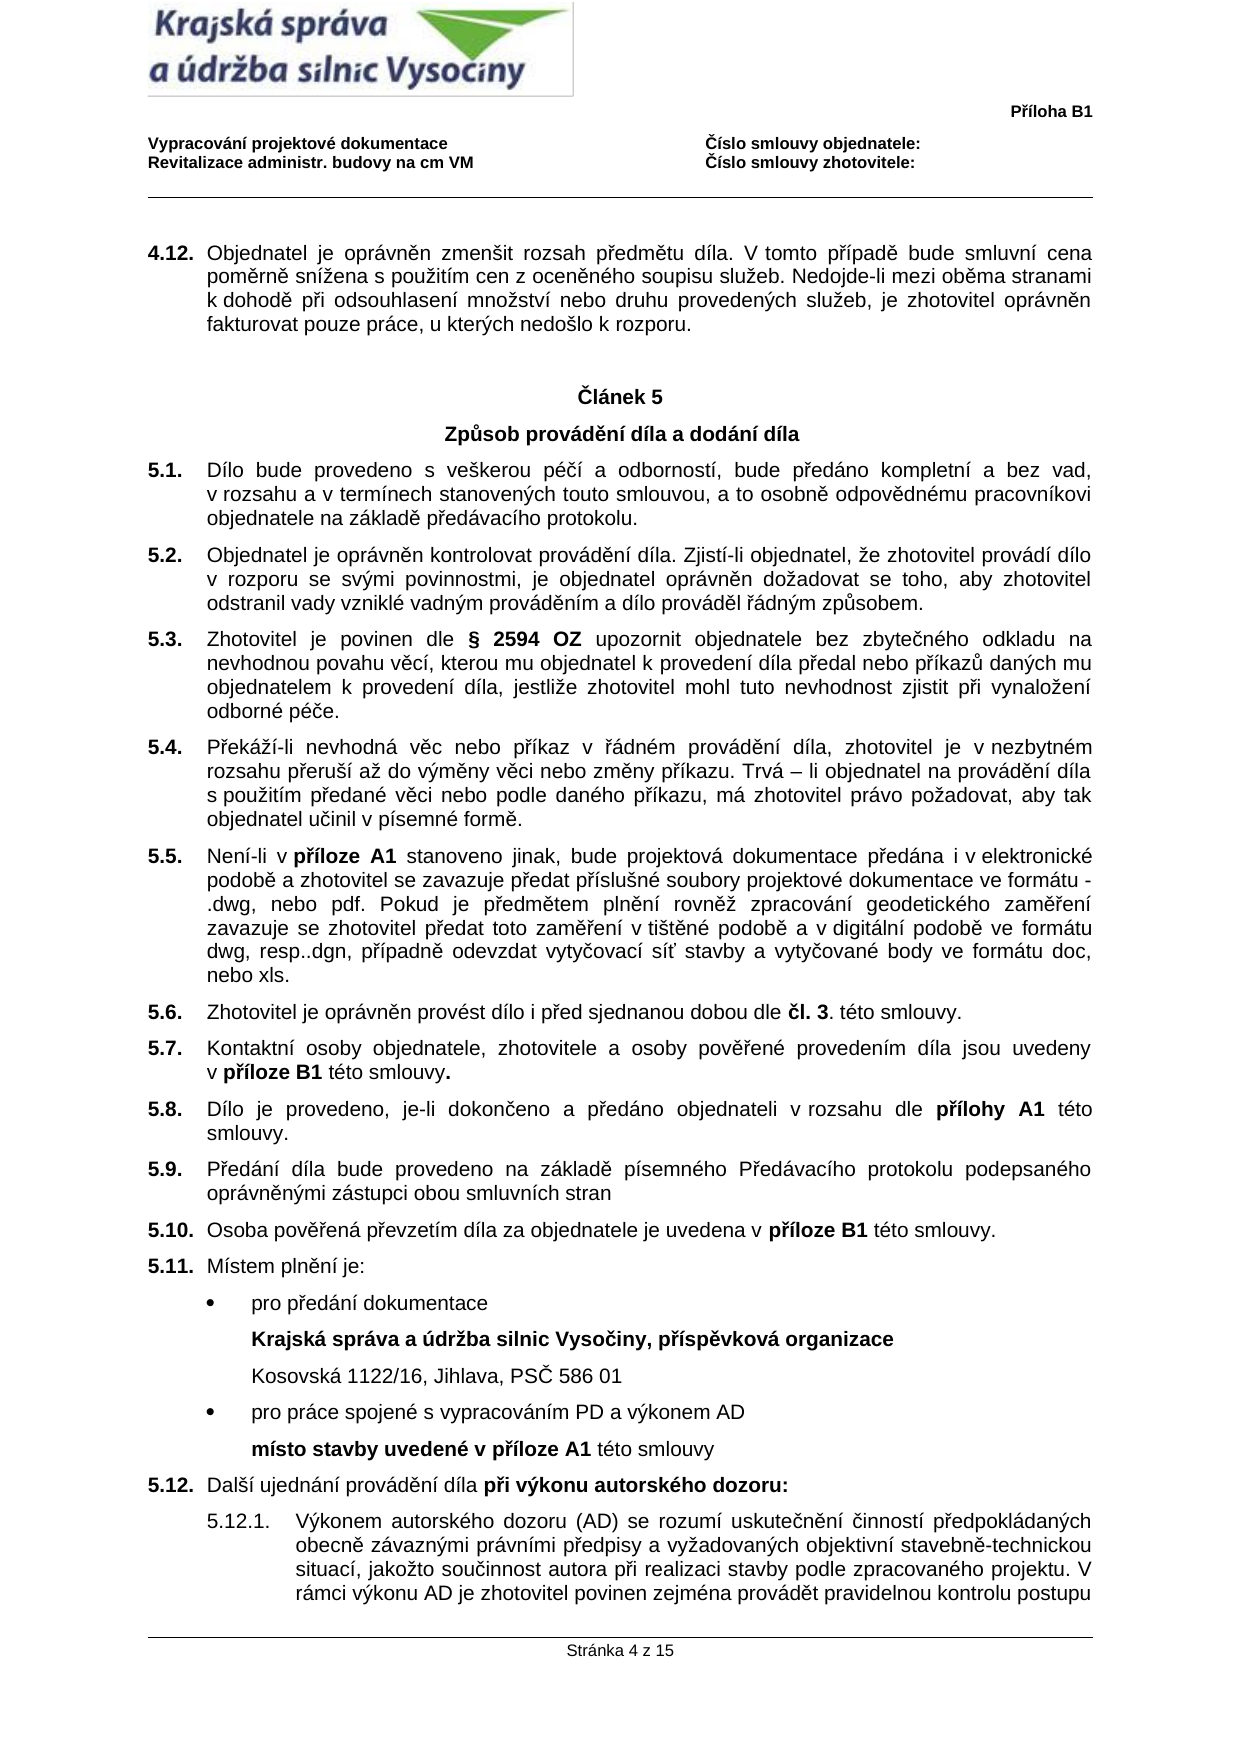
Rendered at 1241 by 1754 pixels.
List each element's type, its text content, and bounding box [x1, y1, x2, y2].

list Dílo je provedeno, je-li dokončeno a předáno objednateli v rozsahu dle přílohy A1 této smlouvy. [148, 1097, 1093, 1144]
list Překáží-li nevhodná věc nebo příkaz v řádném provádění díla, zhotovitel je v nezbytném rozsahu přeruší až do výměny věci nebo změny příkazu. Trvá – li objednatel na provádění díla s použitím předané věci nebo podle daného příkazu, má zhotovitel právo požadovat, aby tak objednatel učinil v písemné formě. [148, 735, 1093, 831]
list Způsob provádění díla a dodání díla [148, 422, 1096, 446]
text Krajská správa a údržba silnic Vysočiny, příspěvková organizace [229, 1327, 1093, 1351]
list pro předání dokumentace [207, 1290, 1093, 1314]
list Místem plnění je: [148, 1254, 1093, 1278]
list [207, 1509, 1093, 1605]
picture [147, 2, 574, 98]
text místo stavby uvedené v příloze A1 této smlouvy [229, 1436, 1093, 1460]
list Zhotovitel je oprávněn provést dílo i před sjednanou dobou dle čl. 3. této smlouvy. [148, 1000, 1093, 1024]
list Není-li v příloze A1 stanoveno jinak, bude projektová dokumentace předána i v elektronické podobě a zhotovitel se zavazuje předat příslušné soubory projektové dokumentace ve formátu - .dwg, nebo pdf. Pokud je předmětem plnění rovněž zpracování geodetického zaměření zavazuje se zhotovitel předat toto zaměření v tištěné podobě a v digitální podobě ve formátu dwg, resp..dgn, případně odevzdat vytyčovací síť stavby a vytyčované body ve formátu doc, nebo xls. [148, 843, 1093, 987]
text Kosovská 1122/16, Jihlava, PSČ 586 01 [251, 1363, 1093, 1387]
list Osoba pověřená převzetím díla za objednatele je uvedena v příloze B1 této smlouvy. [148, 1217, 1093, 1241]
list Předání díla bude provedeno na základě písemného Předávacího protokolu podepsaného oprávněnými zástupci obou smluvních stran [148, 1157, 1093, 1205]
list pro práce spojené s vypracováním PD a výkonem AD [207, 1400, 1093, 1424]
list Dílo bude provedeno s veškerou péčí a odborností, bude předáno kompletní a bez vad, v rozsahu a v termínech stanovených touto smlouvou, a to osobně odpovědnému pracovníkovi objednatele na základě předávacího protokolu. [148, 458, 1093, 530]
list Zhotovitel je povinen dle § 2594 OZ upozornit objednatele bez zbytečného odkladu na nevhodnou povahu věcí, kterou mu objednatel k provedení díla předal nebo příkazů daných mu objednatelem k provedení díla, jestliže zhotovitel mohl tuto nevhodnost zjistit při vynaložení odborné péče. [148, 627, 1093, 723]
list Kontaktní osoby objednatele, zhotovitele a osoby pověřené provedením díla jsou uvedeny v příloze B1 této smlouvy. [148, 1036, 1093, 1084]
list Další ujednání provádění díla při výkonu autorského dozoru: [148, 1473, 1093, 1497]
list Objednatel je oprávněn zmenšit rozsah předmětu díla. V tomto případě bude smluvní cena poměrně snížena s použitím cen z oceněného soupisu služeb. Nedojde-li mezi oběma stranami k dohodě při odsouhlasení množství nebo druhu provedených služeb, je zhotovitel oprávněn fakturovat pouze práce, u kterých nedošlo k rozporu. [148, 240, 1093, 336]
list Objednatel je oprávněn kontrolovat provádění díla. Zjistí-li objednatel, že zhotovitel provádí dílo v rozporu se svými povinnostmi, je objednatel oprávněn dožadovat se toho, aby zhotovitel odstranil vady vzniklé vadným prováděním a dílo prováděl řádným způsobem. [148, 542, 1093, 614]
list Článek 5 [148, 385, 1093, 409]
